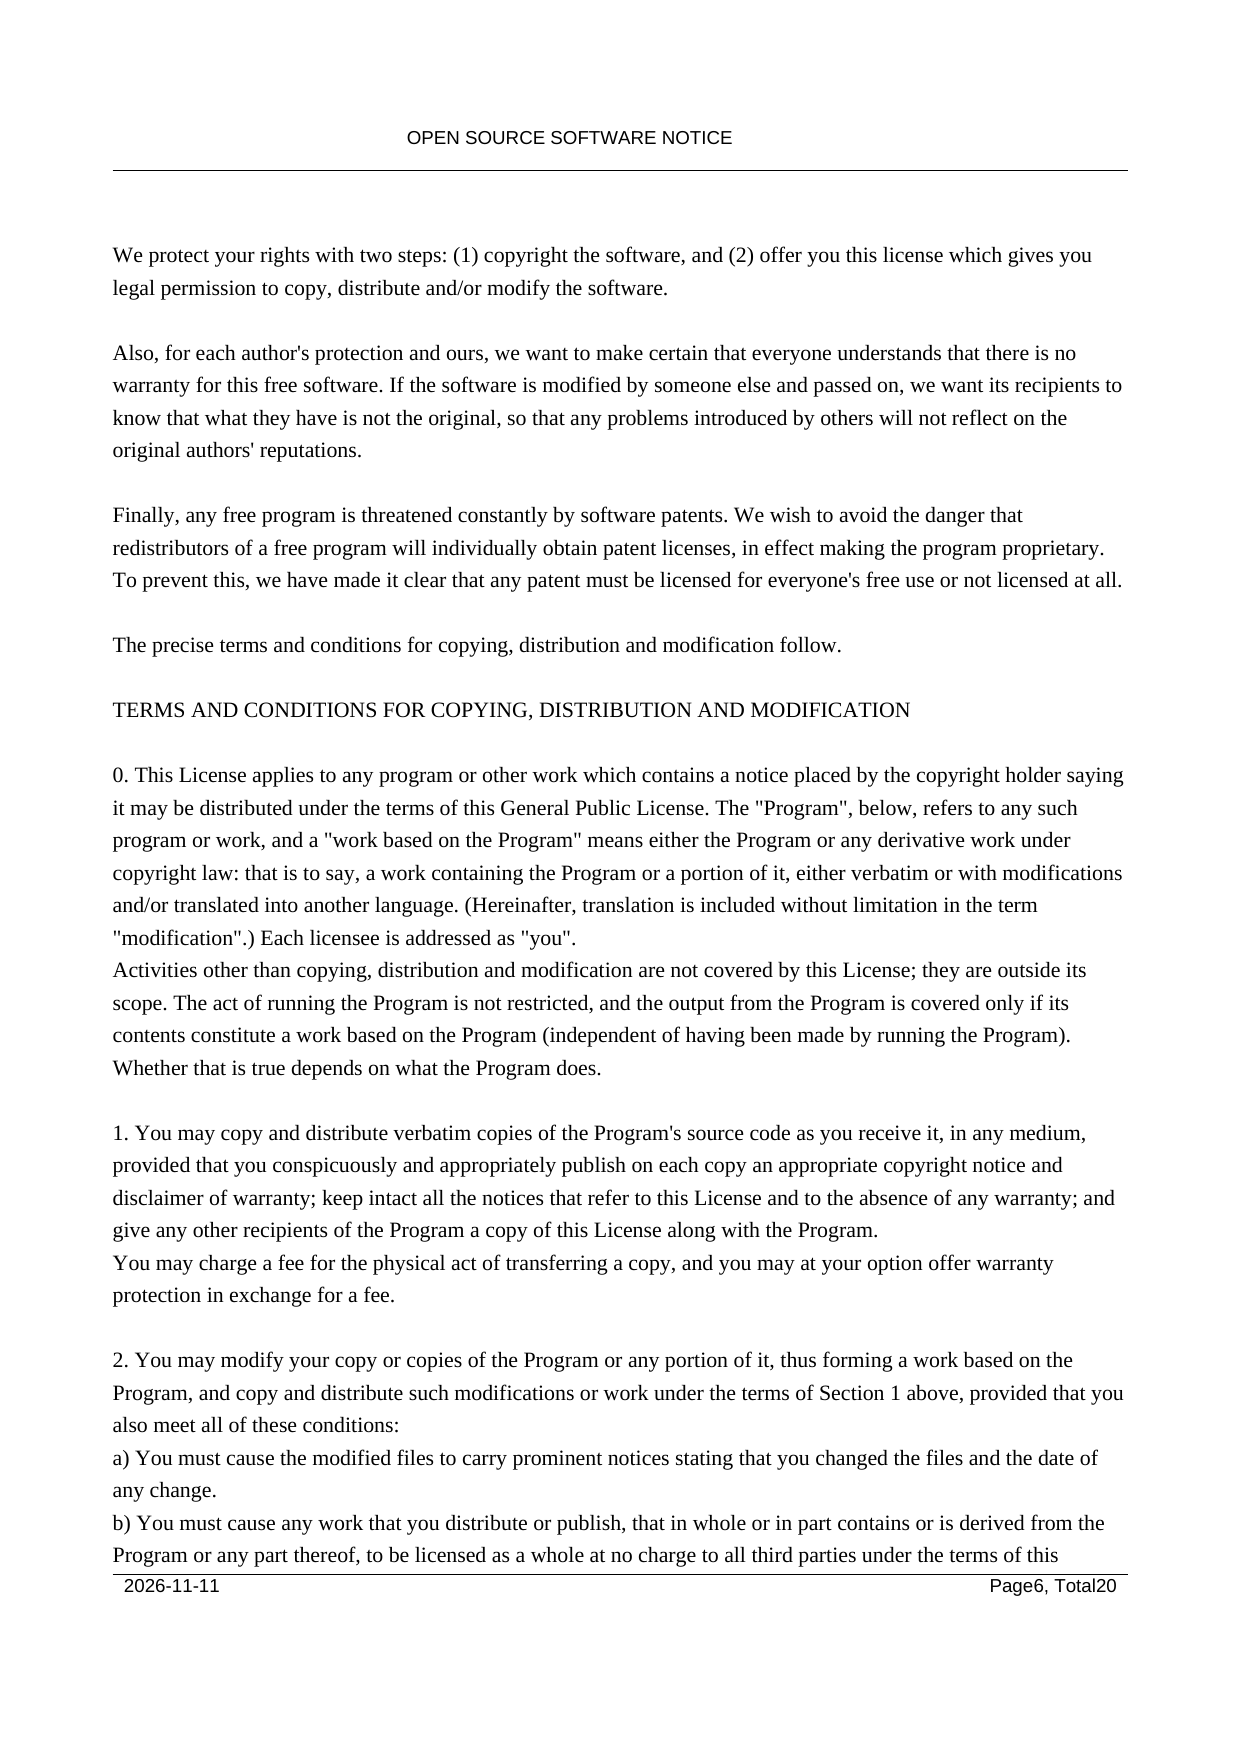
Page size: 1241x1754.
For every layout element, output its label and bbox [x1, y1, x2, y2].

text [112, 206, 1128, 1571]
